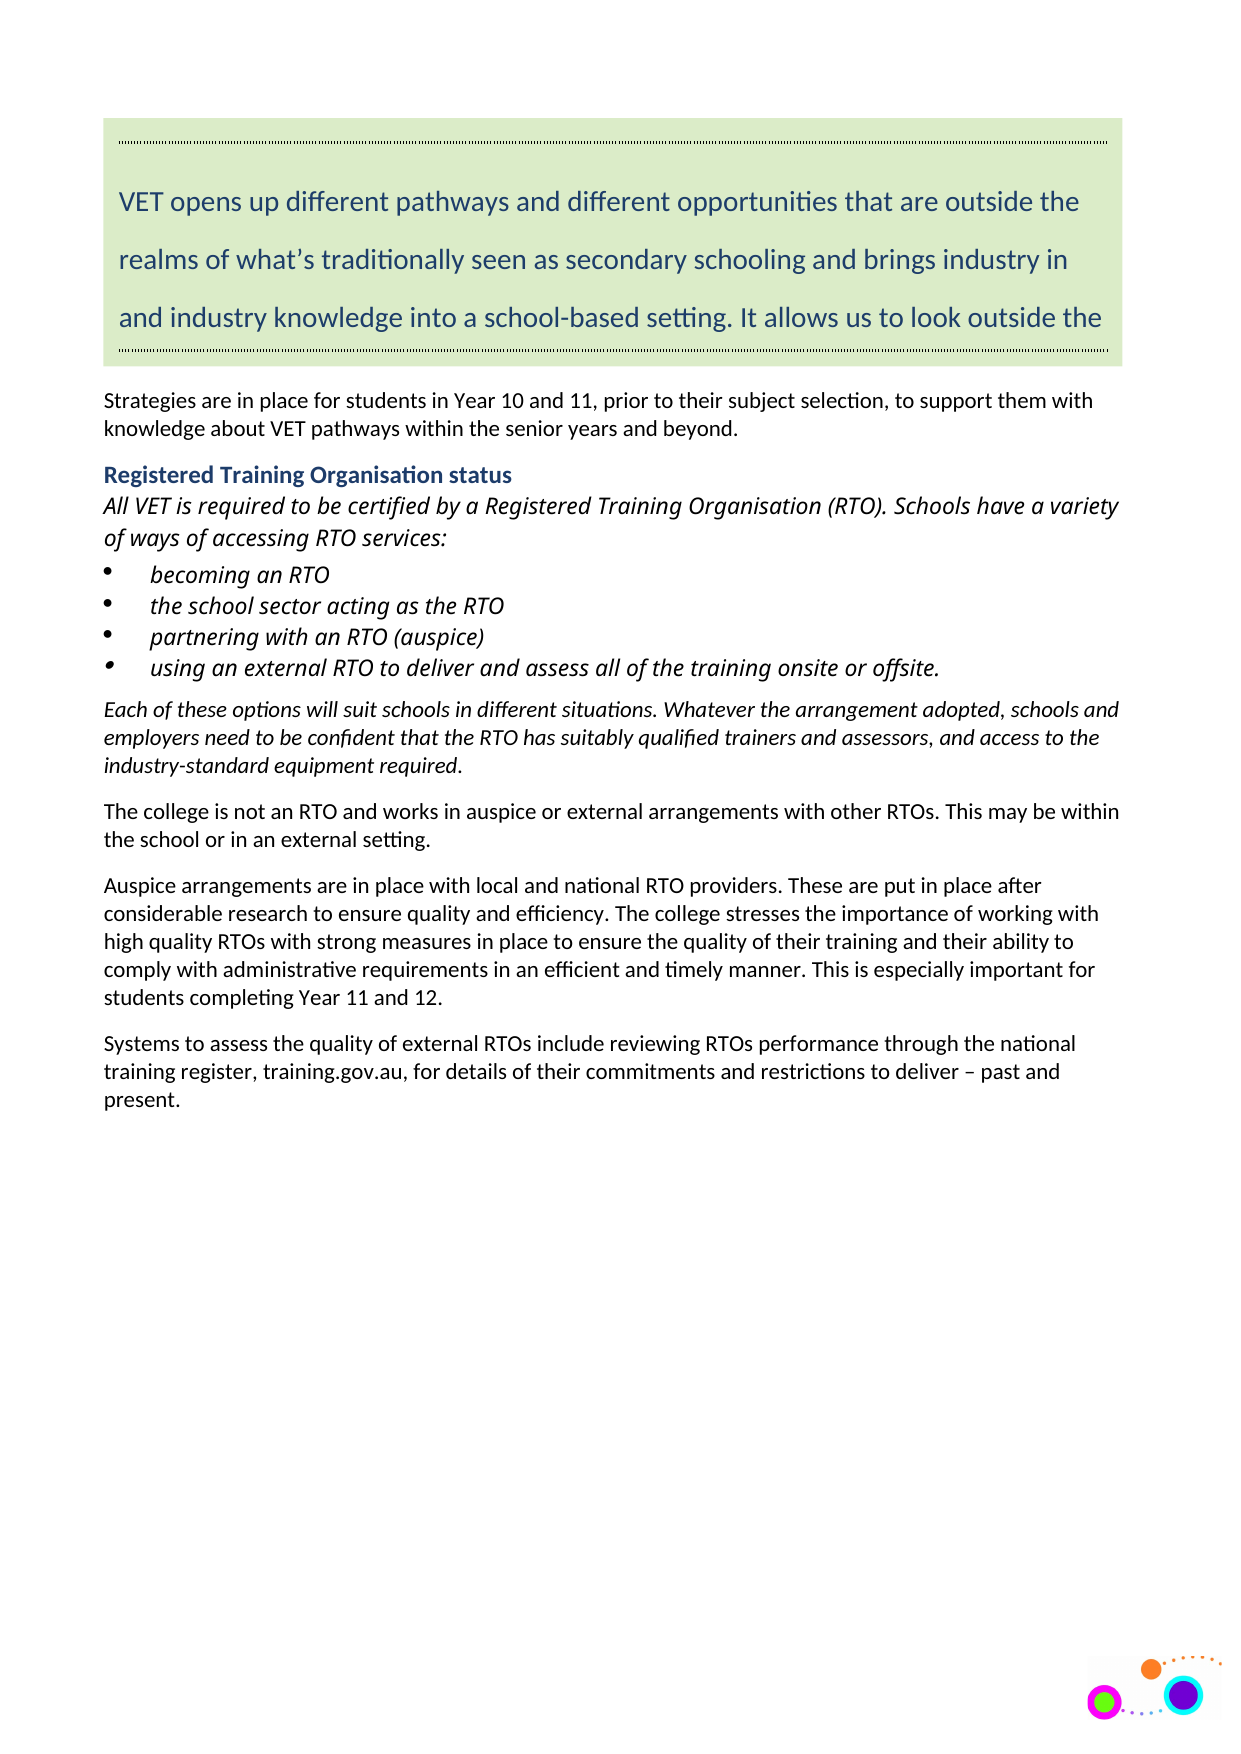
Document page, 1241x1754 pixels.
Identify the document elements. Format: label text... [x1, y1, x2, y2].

text Auspice arrangements are in place with local and national RTO providers. These are put in place after considerable research to ensure quality and efficiency. The college stresses the importance of working with high quality RTOs with strong measures in place to ensure the quality of their training and their ability to comply with administrative requirements in an efficient and timely manner. This is especially important for students completing Year 11 and 12. [103, 871, 1123, 1011]
text becoming an RTO [103, 559, 1123, 590]
picture [1087, 1656, 1222, 1720]
text All VET is required to be certified by a Registered Training Organisation (RTO). Schools have a variety of ways of accessing RTO services: [103, 490, 1123, 553]
text Strategies are in place for students in Year 10 and 11, prior to their subject selection, to support them with knowledge about VET pathways within the senior years and beyond. [103, 386, 1123, 442]
text Each of these options will suit schools in different situations. Whatever the arrangement adopted, schools and employers need to be confident that the RTO has suitably qualified trainers and assessors, and access to the industry-standard equipment required. [103, 695, 1123, 779]
text using an external RTO to deliver and assess all of the training onsite or offsite. [103, 652, 1123, 684]
subtitle Registered Training Organisation status [103, 460, 1123, 490]
text Systems to assess the quality of external RTOs include reviewing RTOs performance through the national training register, training.gov.au, for details of their commitments and restrictions to deliver – past and present. [103, 1029, 1123, 1113]
text The college is not an RTO and works in auspice or external arrangements with other RTOs. This may be within the school or in an external setting. [103, 797, 1123, 853]
text partnering with an RTO (auspice) [103, 621, 1123, 652]
text the school sector acting as the RTO [103, 590, 1123, 621]
